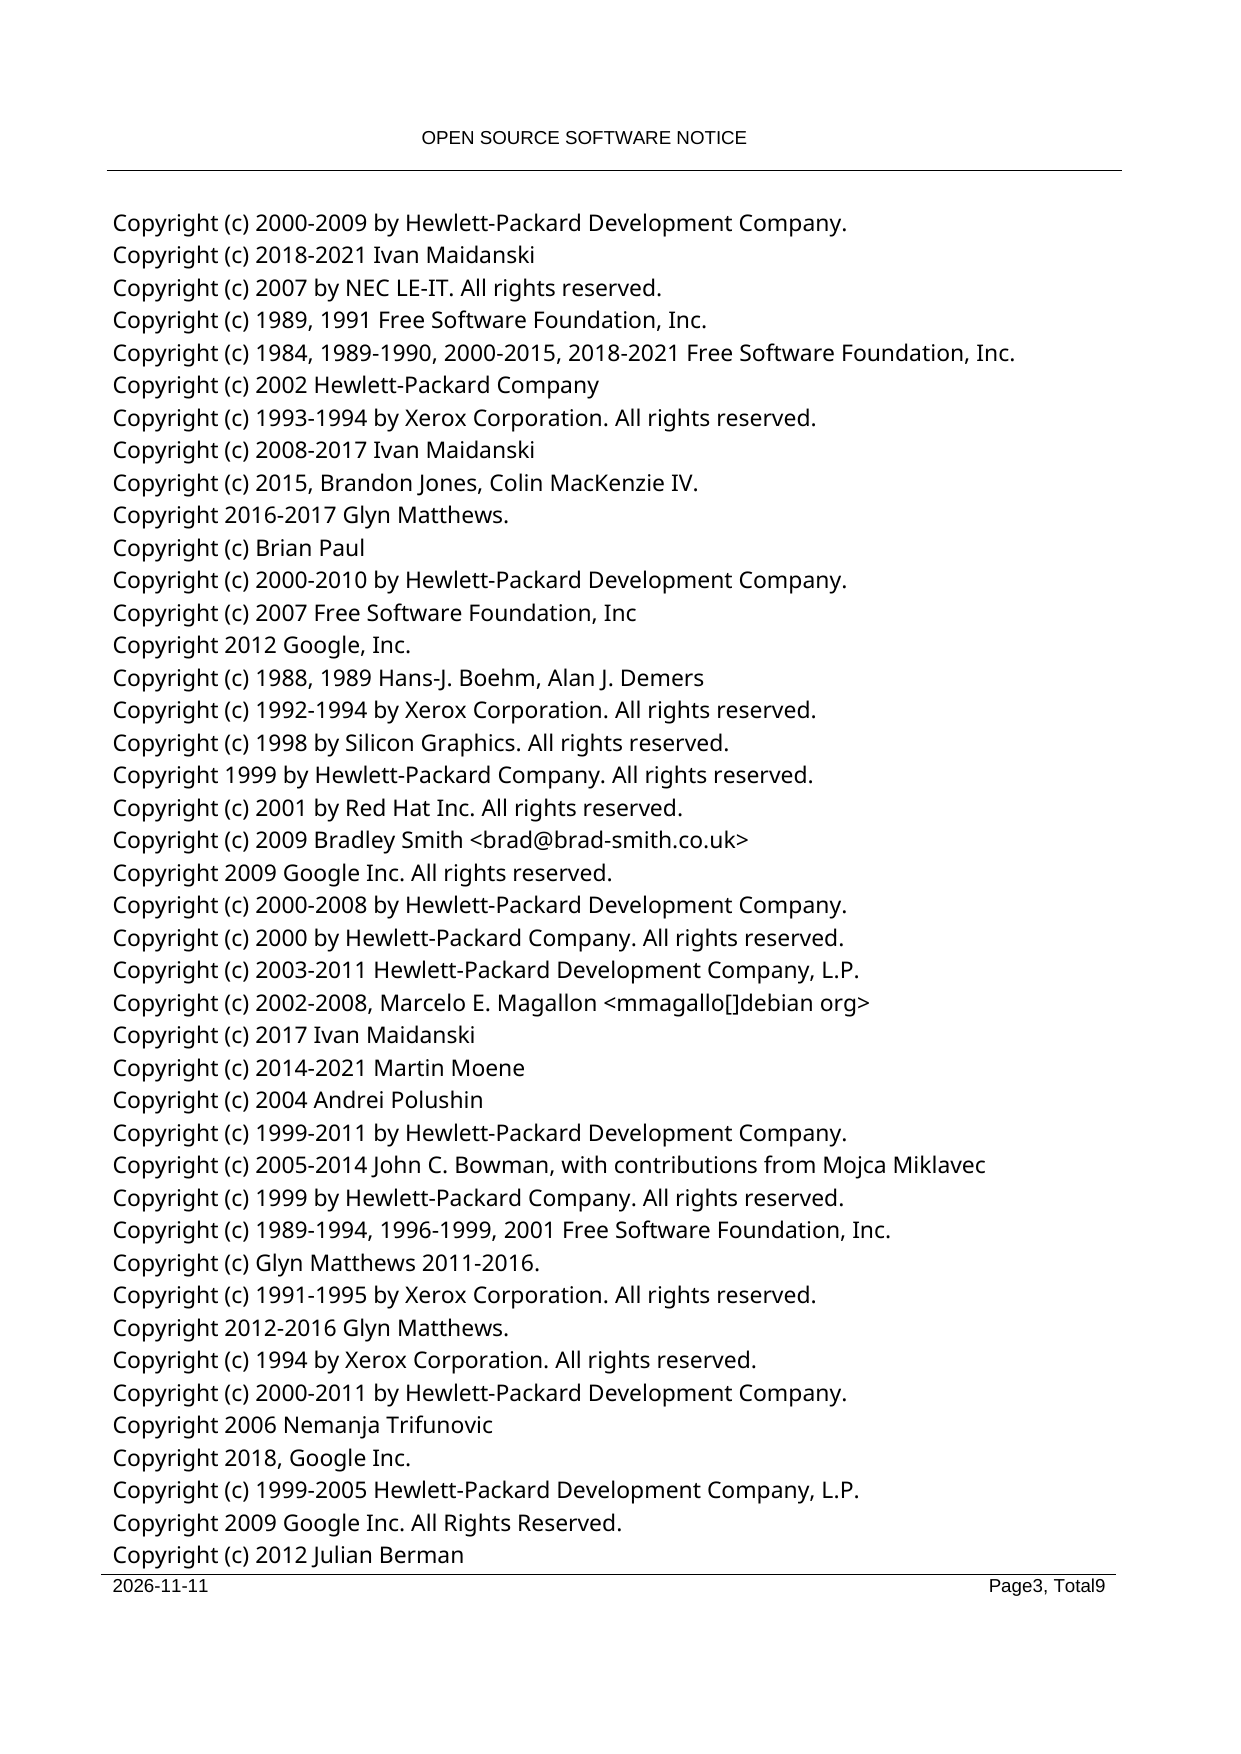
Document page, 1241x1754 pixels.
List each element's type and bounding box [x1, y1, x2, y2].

text [112, 206, 1128, 1571]
